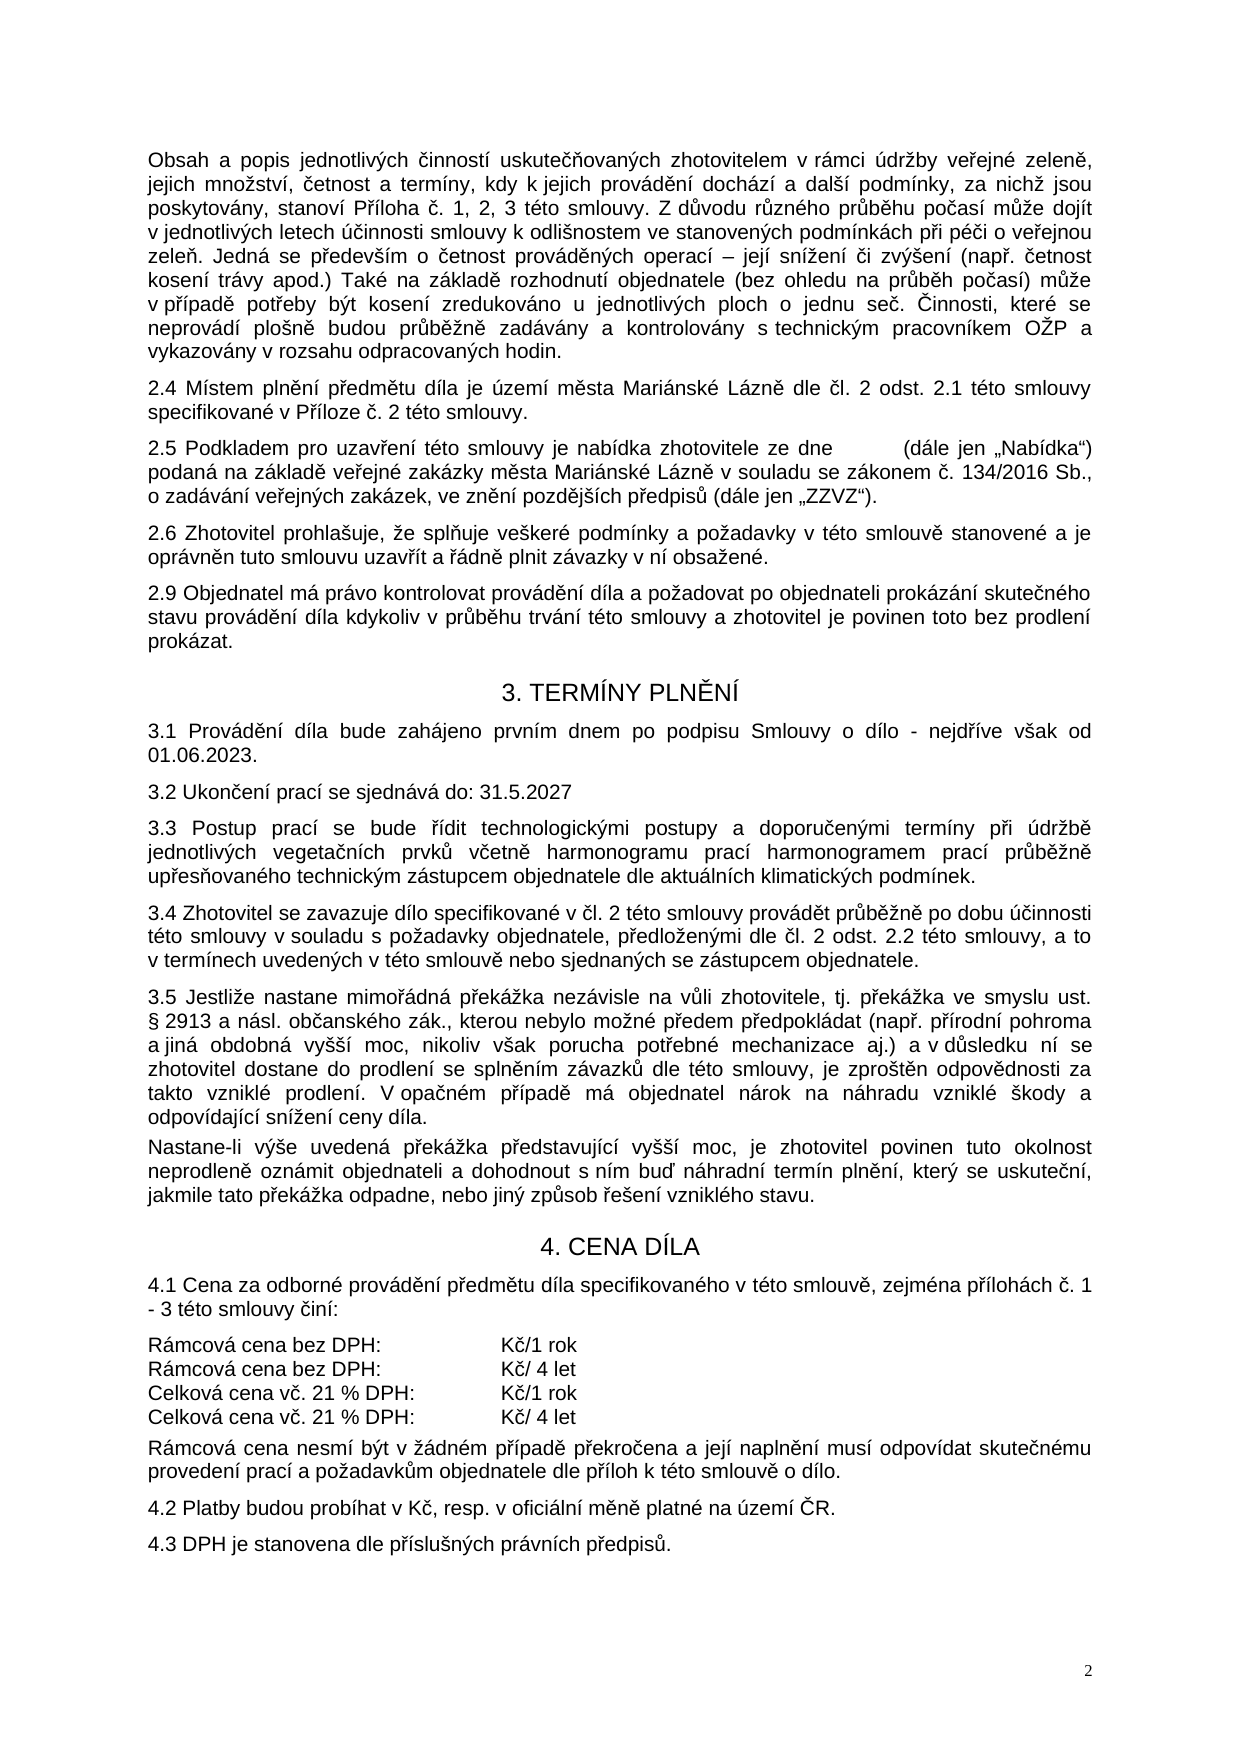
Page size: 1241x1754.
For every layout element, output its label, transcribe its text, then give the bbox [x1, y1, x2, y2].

text 3.5 Jestliže nastane mimořádná překážka nezávisle na vůli zhotovitele, tj. překážka ve smyslu ust. § 2913 a násl. občanského zák., kterou nebylo možné předem předpokládat (např. přírodní pohroma a jiná obdobná vyšší moc, nikoliv však porucha potřebné mechanizace aj.) a v důsledku ní se zhotovitel dostane do prodlení se splněním závazků dle této smlouvy, je zproštěn odpovědnosti za takto vzniklé prodlení. V opačném případě má objednatel nárok na náhradu vzniklé škody a odpovídající snížení ceny díla. [148, 985, 1093, 1128]
text 2.9 Objednatel má právo kontrolovat provádění díla a požadovat po objednateli prokázání skutečného stavu provádění díla kdykoliv v průběhu trvání této smlouvy a zhotovitel je povinen toto bez prodlení prokázat. [148, 581, 1093, 653]
text 2.6 Zhotovitel prohlašuje, že splňuje veškeré podmínky a požadavky v této smlouvě stanovené a je oprávněn tuto smlouvu uzavřít a řádně plnit závazky v ní obsažené. [148, 521, 1093, 568]
text 4.3 DPH je stanovena dle příslušných právních předpisů. [148, 1532, 1093, 1556]
text Obsah a popis jednotlivých činností uskutečňovaných zhotovitelem v rámci údržby veřejné zeleně, jejich množství, četnost a termíny, kdy k jejich provádění dochází a další podmínky, za nichž jsou poskytovány, stanoví Příloha č. 1, 2, 3 této smlouvy. Z důvodu různého průběhu počasí může dojít v jednotlivých letech účinnosti smlouvy k odlišnostem ve stanovených podmínkách při péči o veřejnou zeleň. Jedná se především o četnost prováděných operací – její snížení či zvýšení (např. četnost kosení trávy apod.) Také na základě rozhodnutí objednatele (bez ohledu na průběh počasí) může v případě potřeby být kosení zredukováno u jednotlivých ploch o jednu seč. Činnosti, které se neprovádí plošně budou průběžně zadávány a kontrolovány s technickým pracovníkem OŽP a vykazovány v rozsahu odpracovaných hodin. [148, 148, 1093, 363]
text Rámcová cena bez DPH: Kč/1 rok [148, 1333, 1093, 1357]
text 2.4 Místem plnění předmětu díla je území města Mariánské Lázně dle čl. 2 odst. 2.1 této smlouvy specifikované v Příloze č. 2 této smlouvy. [148, 376, 1093, 424]
text 3.1 Provádění díla bude zahájeno prvním dnem po podpisu Smlouvy o dílo - nejdříve však od 01.06.2023. [148, 719, 1093, 767]
text Celková cena vč. 21 % DPH: Kč/ 4 let [148, 1405, 1093, 1429]
text 3. TERMÍNY PLNĚNÍ [148, 678, 1093, 707]
text 4.1 Cena za odborné provádění předmětu díla specifikovaného v této smlouvě, zejména přílohách č. 1 - 3 této smlouvy činí: [148, 1273, 1093, 1321]
text Celková cena vč. 21 % DPH: Kč/1 rok [148, 1381, 1093, 1405]
text 2.5 Podkladem pro uzavření této smlouvy je nabídka zhotovitele ze dne (dále jen „Nabídka“) podaná na základě veřejné zakázky města Mariánské Lázně v souladu se zákonem č. 134/2016 Sb., o zadávání veřejných zakázek, ve znění pozdějších předpisů (dále jen „ZZVZ“). [148, 436, 1093, 508]
text Rámcová cena nesmí být v žádném případě překročena a její naplnění musí odpovídat skutečnému provedení prací a požadavkům objednatele dle příloh k této smlouvě o dílo. [148, 1435, 1093, 1483]
text 3.2 Ukončení prací se sjednává do: 31.5.2027 [148, 779, 1093, 803]
text 4.2 Platby budou probíhat v Kč, resp. v oficiální měně platné na území ČR. [148, 1496, 1093, 1520]
text Nastane-li výše uvedená překážka představující vyšší moc, je zhotovitel povinen tuto okolnost neprodleně oznámit objednateli a dohodnout s ním buď náhradní termín plnění, který se uskuteční, jakmile tato překážka odpadne, nebo jiný způsob řešení vzniklého stavu. [148, 1135, 1093, 1207]
text 3.3 Postup prací se bude řídit technologickými postupy a doporučenými termíny při údržbě jednotlivých vegetačních prvků včetně harmonogramu prací harmonogramem prací průběžně upřesňovaného technickým zástupcem objednatele dle aktuálních klimatických podmínek. [148, 816, 1093, 888]
text 3.4 Zhotovitel se zavazuje dílo specifikované v čl. 2 této smlouvy provádět průběžně po dobu účinnosti této smlouvy v souladu s požadavky objednatele, předloženými dle čl. 2 odst. 2.2 této smlouvy, a to v termínech uvedených v této smlouvě nebo sjednaných se zástupcem objednatele. [148, 900, 1093, 972]
text 4. CENA DÍLA [148, 1232, 1093, 1260]
text Rámcová cena bez DPH: Kč/ 4 let [148, 1357, 1093, 1381]
